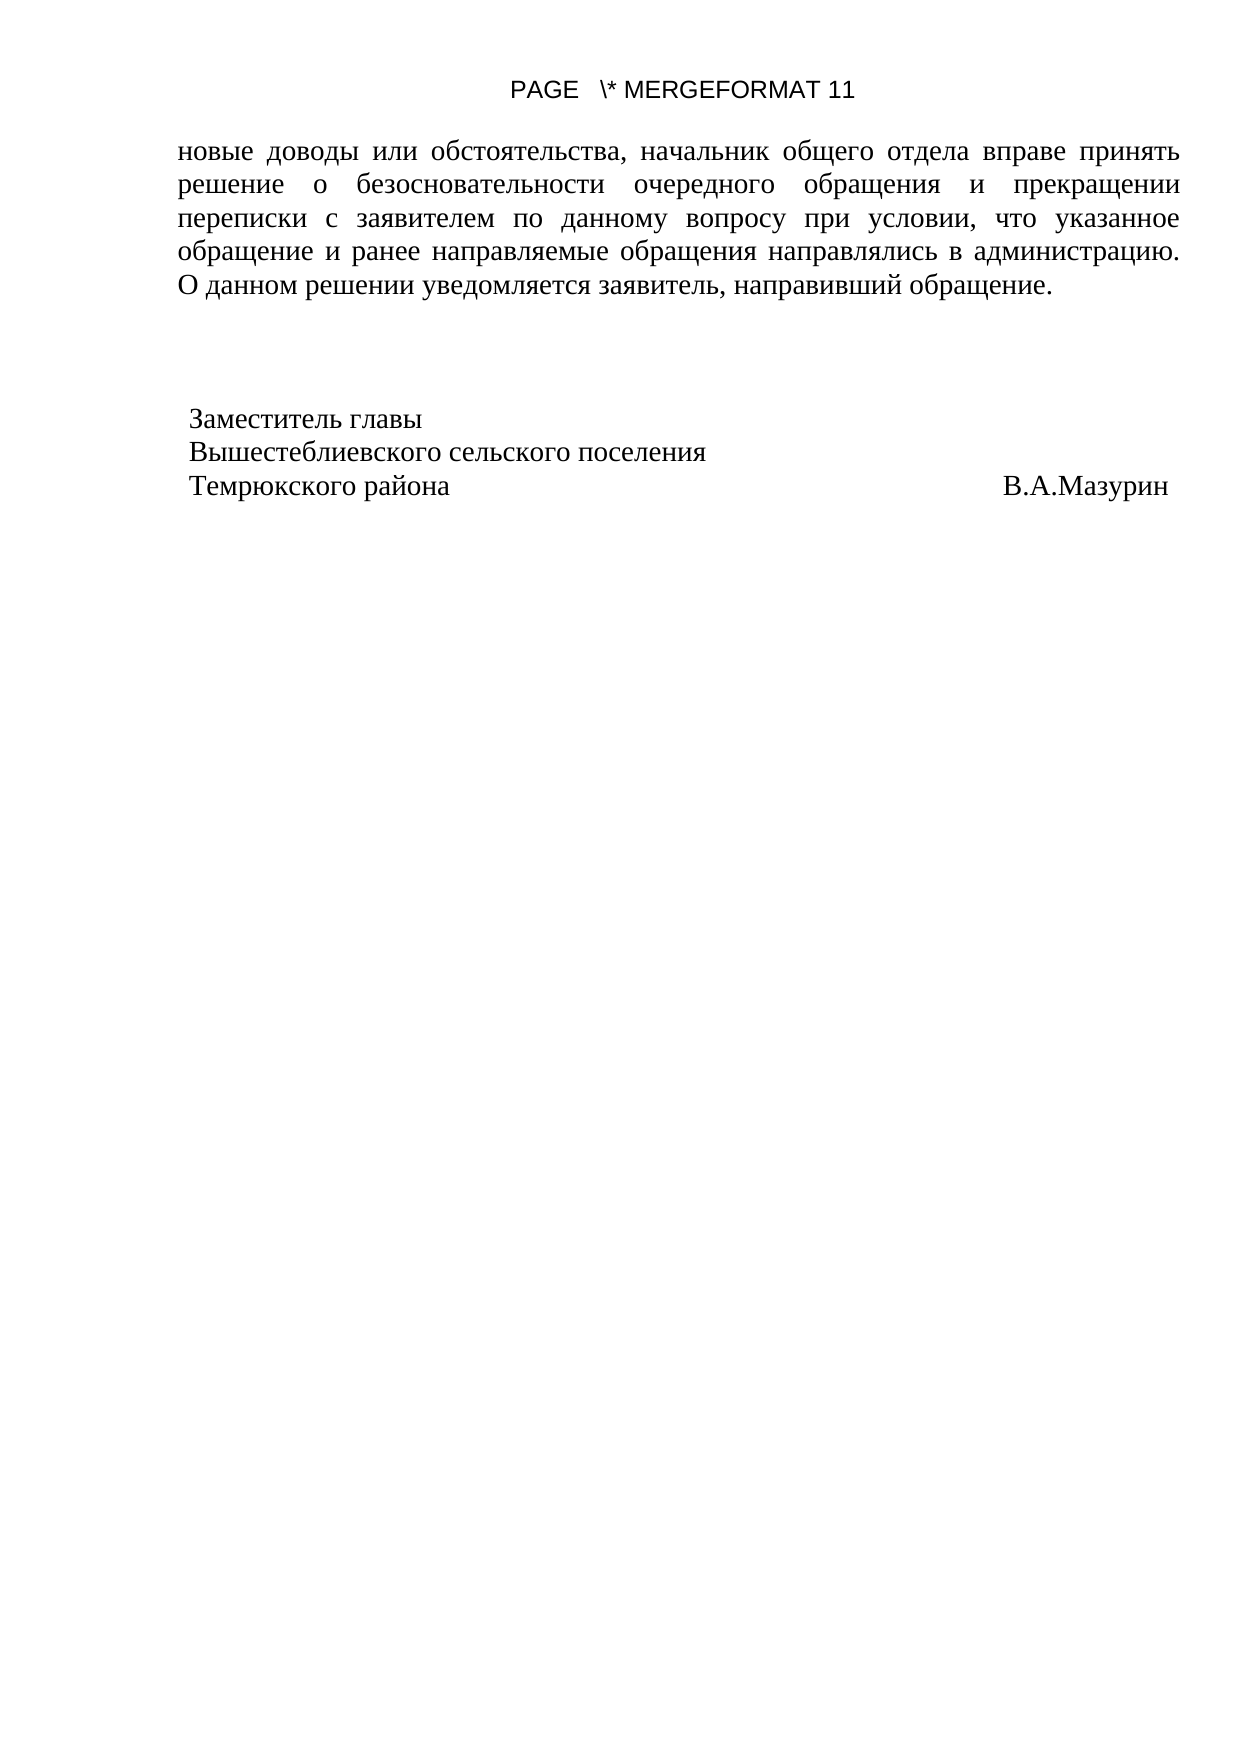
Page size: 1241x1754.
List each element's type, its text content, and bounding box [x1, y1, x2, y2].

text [177, 133, 1181, 300]
table_header Заместитель главы Вышестеблиевского сельского поселения Темрюкского района [177, 401, 853, 502]
table_header В.А.Мазурин [853, 401, 1192, 502]
